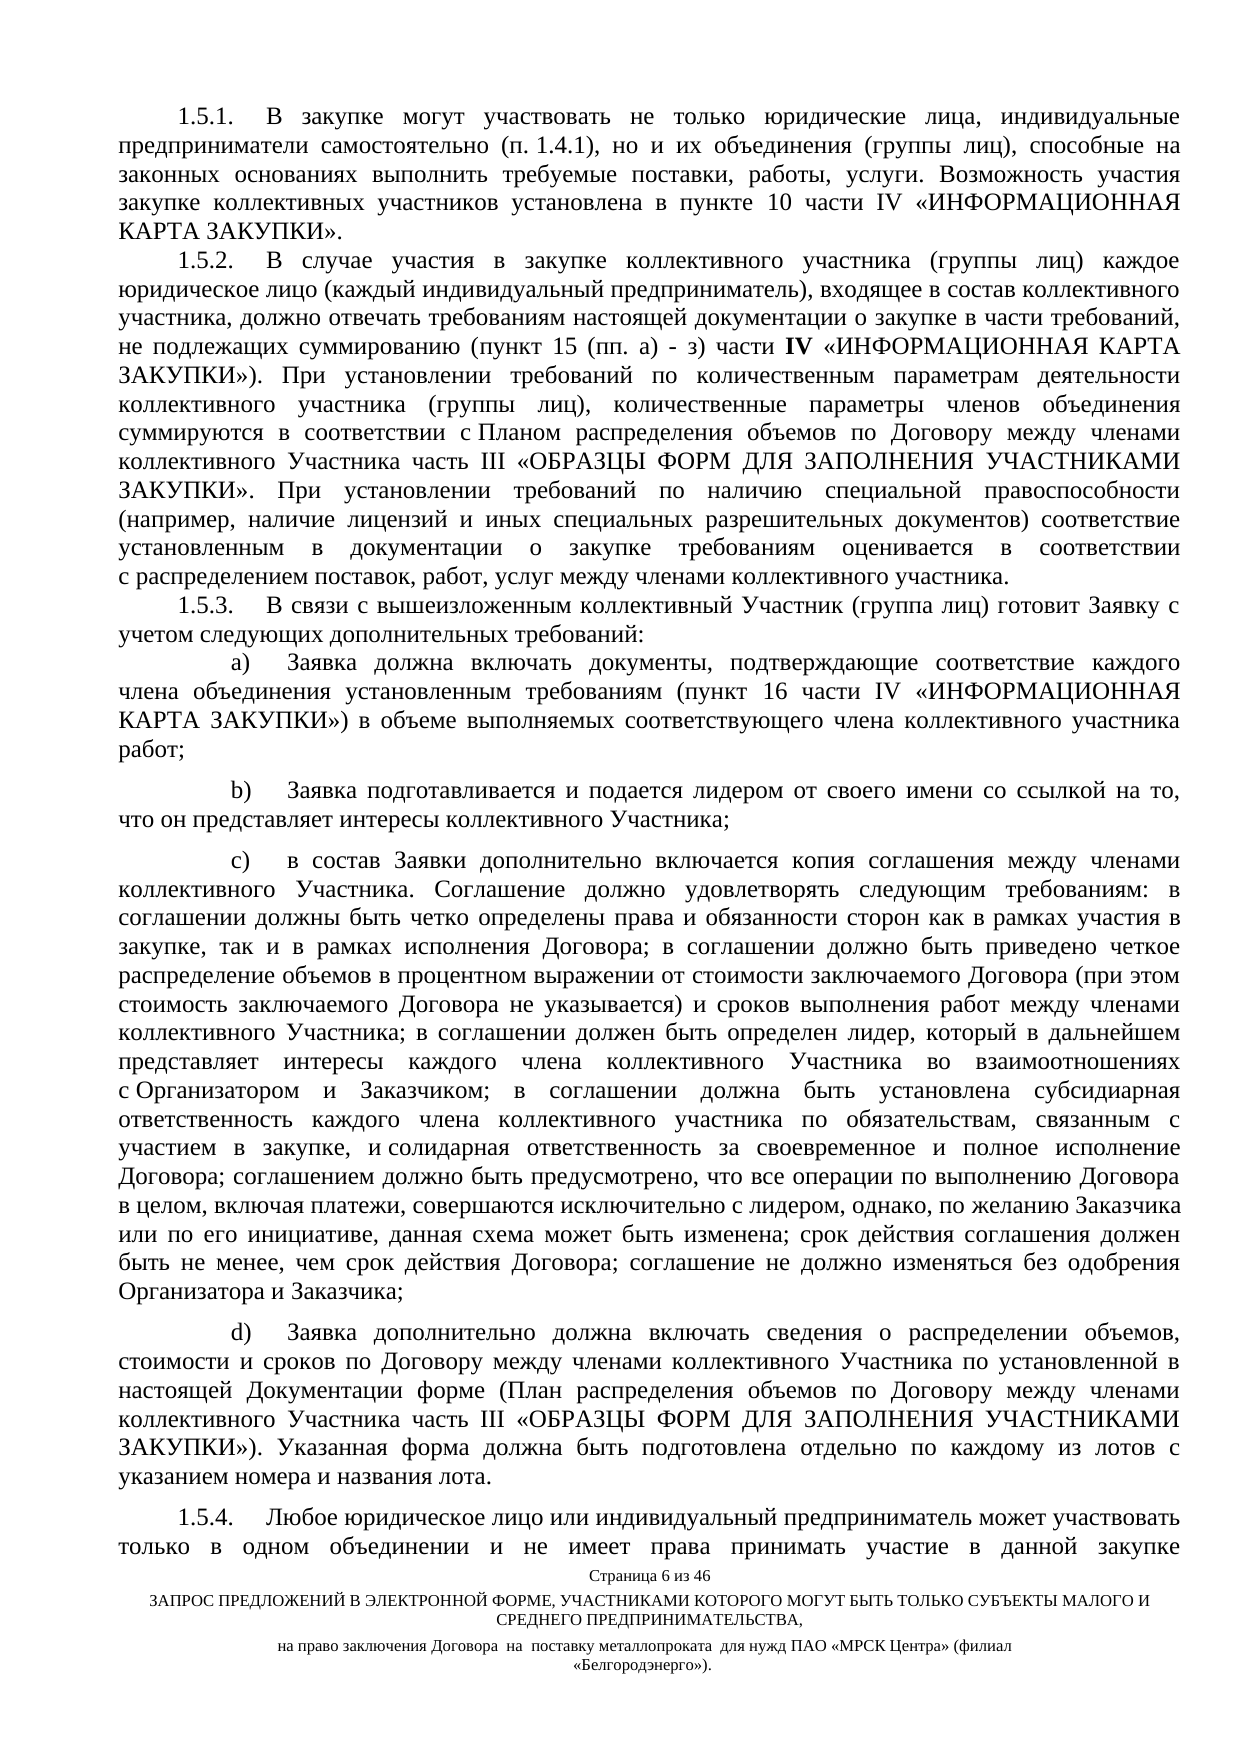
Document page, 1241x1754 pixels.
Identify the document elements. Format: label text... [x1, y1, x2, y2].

list Заявка должна включать документы, подтверждающие соответствие каждого члена объединения установленным требованиям (пункт 16 части IV «ИНФОРМАЦИОННАЯ КАРТА ЗАКУПКИ») в объеме выполняемых соответствующего члена коллективного участника работ; [118, 647, 1181, 762]
list Заявка дополнительно должна включать сведения о распределении объемов, стоимости и сроков по Договору между членами коллективного Участника по установленной в настоящей Документации форме (План распределения объемов по Договору между членами коллективного Участника часть III «ОБРАЗЦЫ ФОРМ ДЛЯ ЗАПОЛНЕНИЯ УЧАСТНИКАМИ ЗАКУПКИ»). Указанная форма должна быть подготовлена отдельно по каждому из лотов с указанием номера и названия лота. [118, 1317, 1181, 1490]
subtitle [118, 1502, 1181, 1560]
list Заявка подготавливается и подается лидером от своего имени со ссылкой на то, что он представляет интересы коллективного Участника; [118, 775, 1181, 832]
subtitle В случае участия в закупке коллективного участника (группы лиц) каждое юридическое лицо (каждый индивидуальный предприниматель), входящее в состав коллективного участника, должно отвечать требованиям настоящей документации о закупке в части требований, не подлежащих суммированию (пункт 15 (пп. а) - з) части IV «ИНФОРМАЦИОННАЯ КАРТА ЗАКУПКИ»). При установлении требований по количественным параметрам деятельности коллективного участника (группы лиц), количественные параметры членов объединения суммируются в соответствии с Планом распределения объемов по Договору между членами коллективного Участника часть III «ОБРАЗЦЫ ФОРМ ДЛЯ ЗАПОЛНЕНИЯ УЧАСТНИКАМИ ЗАКУПКИ». При установлении требований по наличию специальной правоспособности (например, наличие лицензий и иных специальных разрешительных документов) соответствие установленным в документации о закупке требованиям оценивается в соответствии с распределением поставок, работ, услуг между членами коллективного участника. [118, 245, 1181, 590]
subtitle В закупке могут участвовать не только юридические лица, индивидуальные предприниматели самостоятельно (п. 1.4.1), но и их объединения (группы лиц), способные на законных основаниях выполнить требуемые поставки, работы, услуги. Возможность участия закупке коллективных участников установлена в пункте 10 части IV «ИНФОРМАЦИОННАЯ КАРТА ЗАКУПКИ». [118, 101, 1181, 245]
subtitle В связи с вышеизложенным коллективный Участник (группа лиц) готовит Заявку с учетом следующих дополнительных требований: [118, 590, 1181, 647]
list в состав Заявки дополнительно включается копия соглашения между членами коллективного Участника. Соглашение должно удовлетворять следующим требованиям: в соглашении должны быть четко определены права и обязанности сторон как в рамках участия в закупке, так и в рамках исполнения Договора; в соглашении должно быть приведено четкое распределение объемов в процентном выражении от стоимости заключаемого Договора (при этом стоимость заключаемого Договора не указывается) и сроков выполнения работ между членами коллективного Участника; в соглашении должен быть определен лидер, который в дальнейшем представляет интересы каждого члена коллективного Участника во взаимоотношениях с Организатором и Заказчиком; в соглашении должна быть установлена субсидиарная ответственность каждого члена коллективного участника по обязательствам, связанным с участием в закупке, и солидарная ответственность за своевременное и полное исполнение Договора; соглашением должно быть предусмотрено, что все операции по выполнению Договора в целом, включая платежи, совершаются исключительно с лидером, однако, по желанию Заказчика или по его инициативе, данная схема может быть изменена; срок действия соглашения должен быть не менее, чем срок действия Договора; соглашение не должно изменяться без одобрения Организатора и Заказчика; [118, 845, 1181, 1305]
